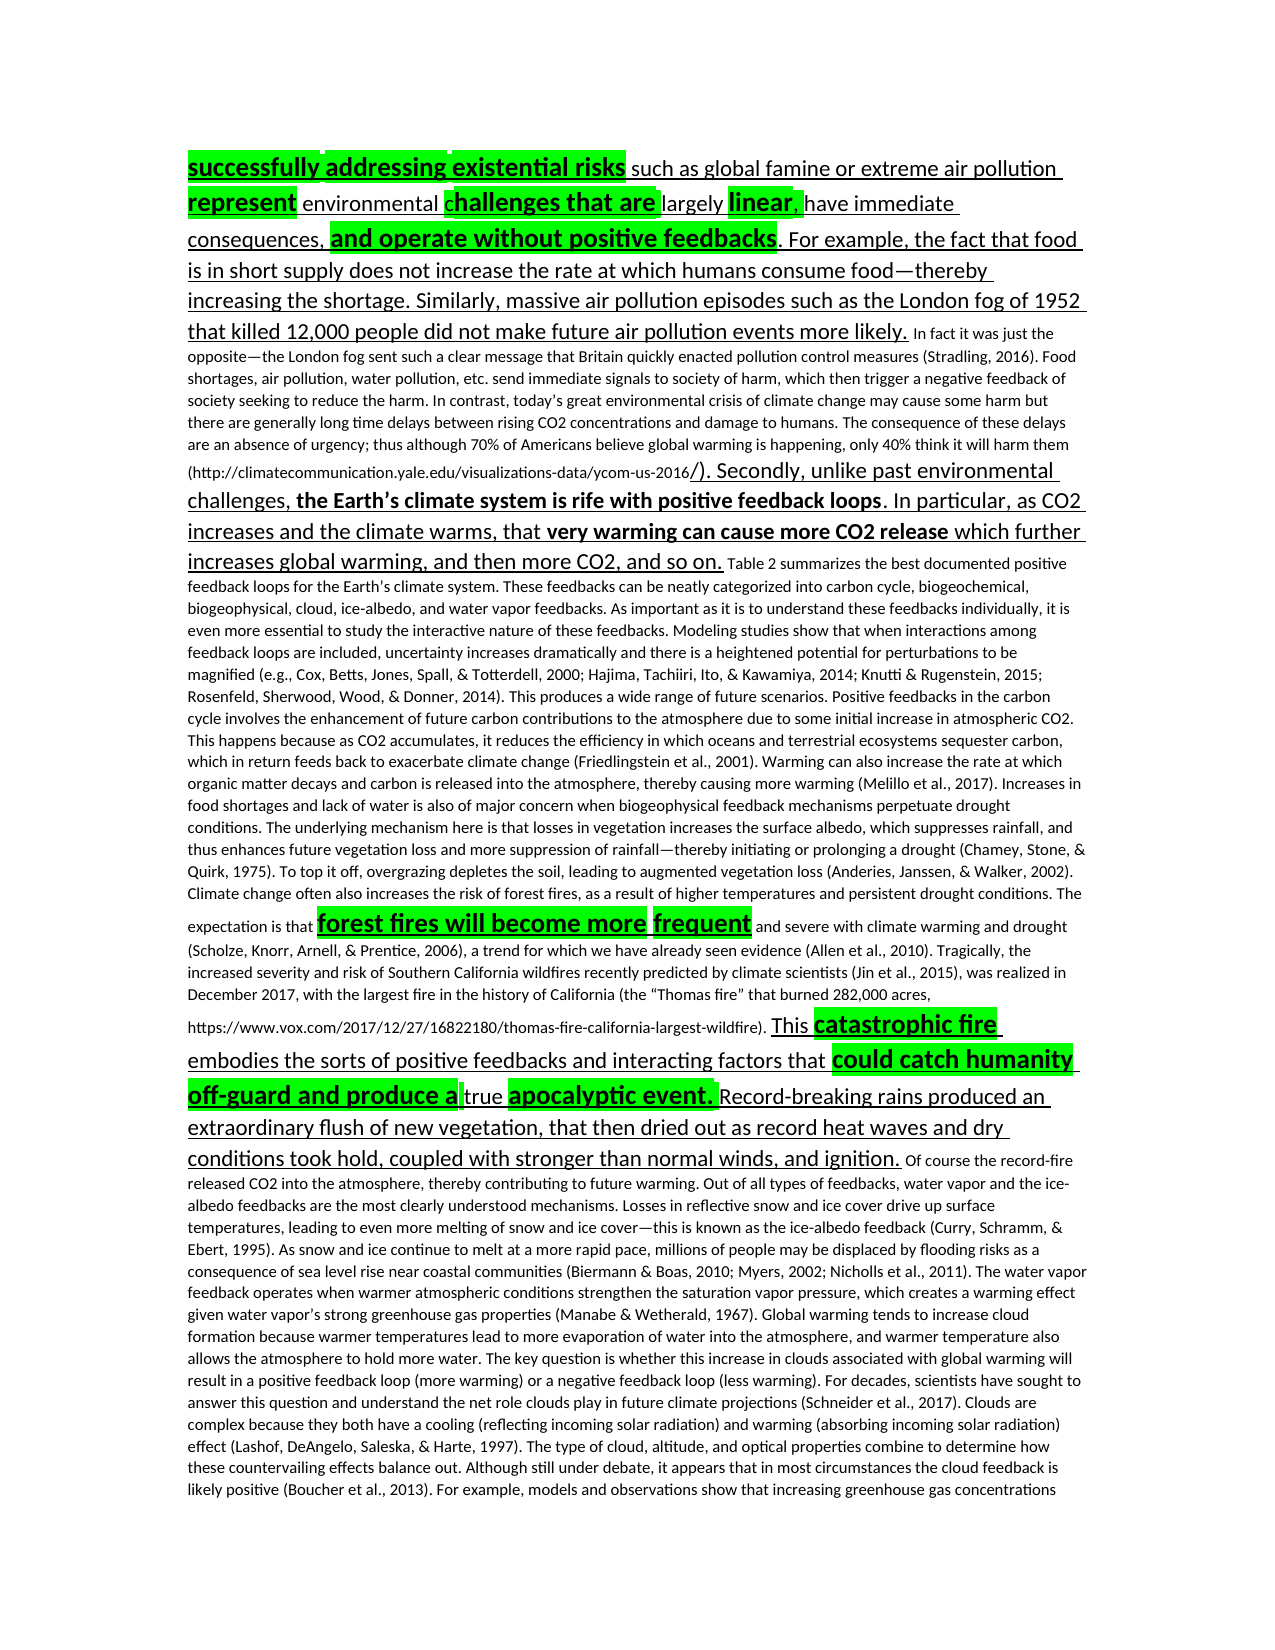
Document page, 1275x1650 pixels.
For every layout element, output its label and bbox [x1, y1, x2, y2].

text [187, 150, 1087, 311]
text [187, 312, 1087, 1500]
